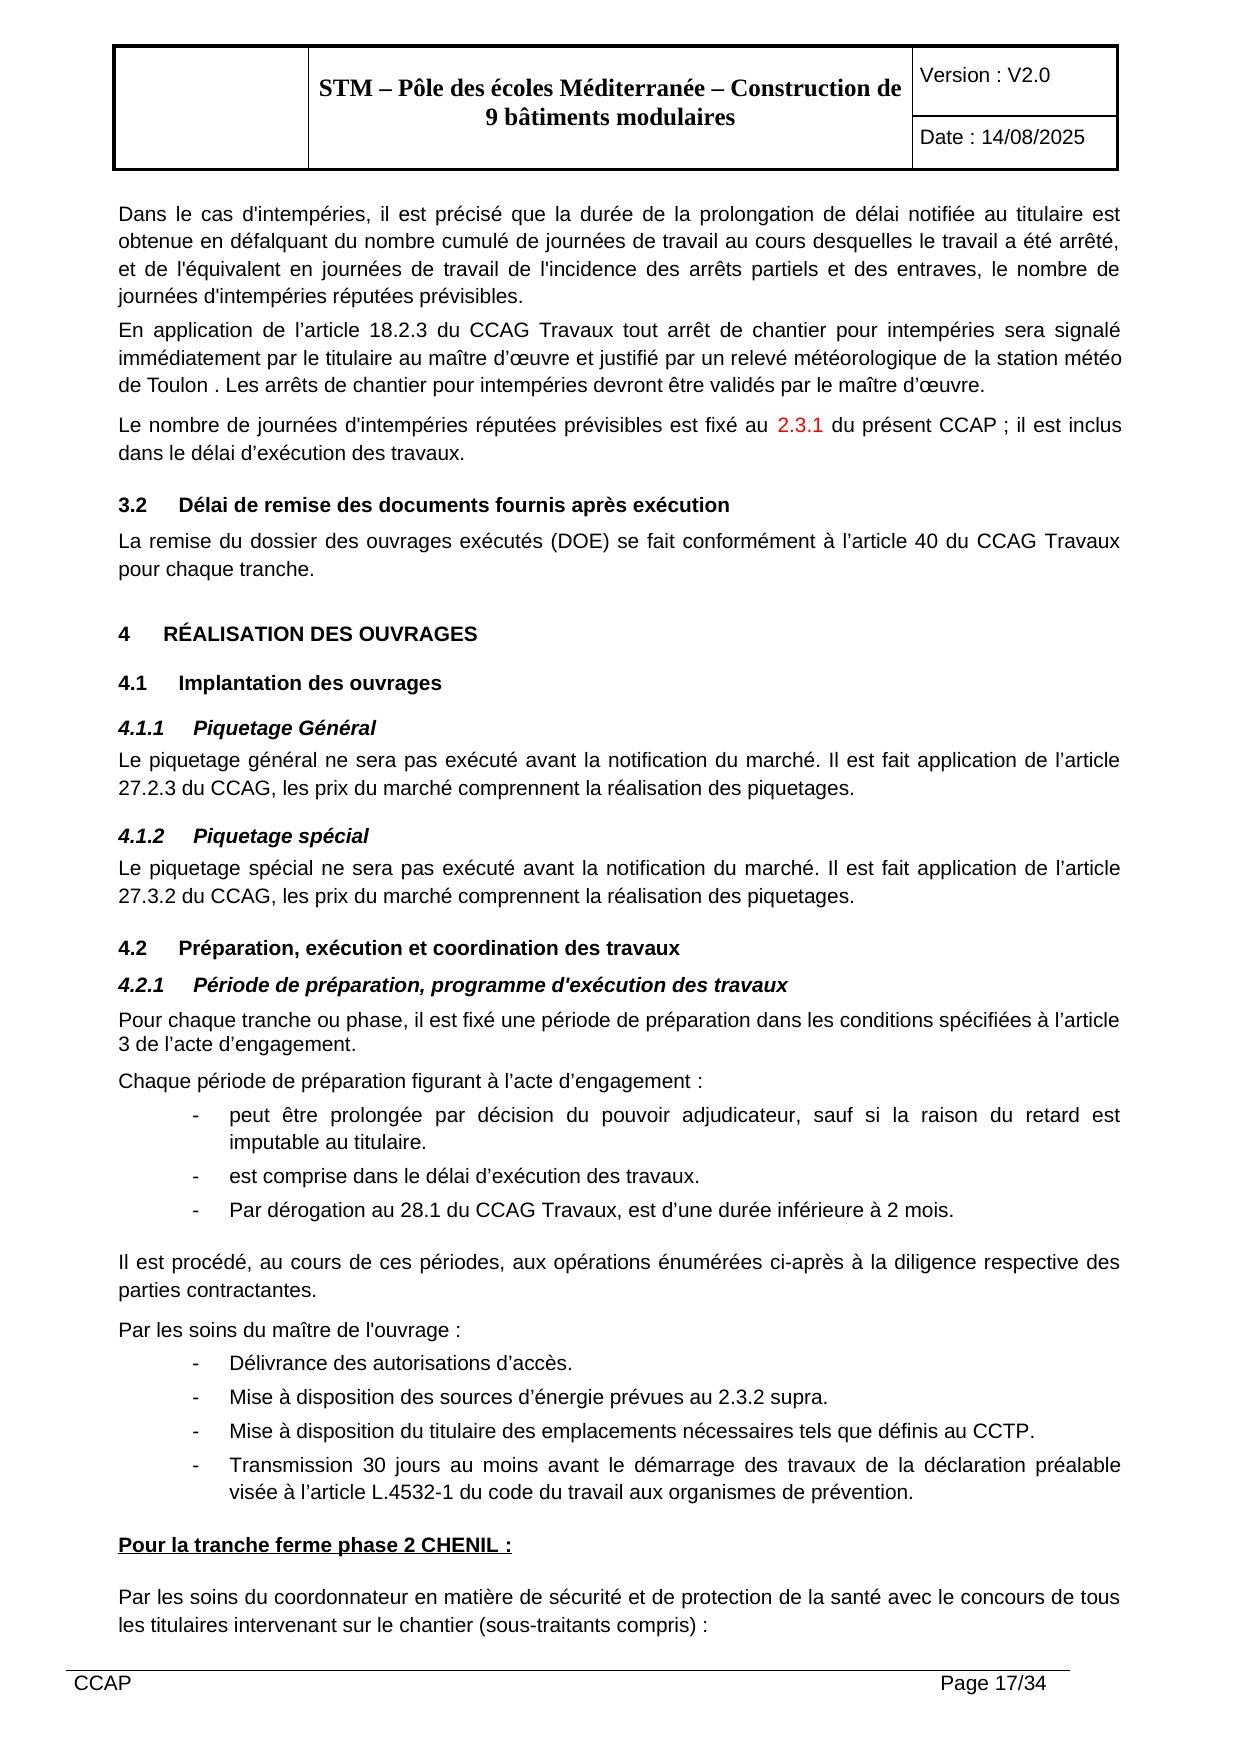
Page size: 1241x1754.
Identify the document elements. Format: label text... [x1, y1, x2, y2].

subtitle Piquetage Général [118, 716, 1122, 739]
subtitle Réalisation des ouvrages [118, 622, 1122, 646]
list Pour la tranche ferme phase 2 CHENIL : [118, 1532, 1122, 1556]
list Il est procédé, au cours de ces périodes, aux opérations énumérées ci-après à la diligence respective des parties contractantes. [118, 1250, 1122, 1301]
subtitle Période de préparation, programme d'exécution des travaux [118, 972, 1122, 996]
text Le nombre de journées d'intempéries réputées prévisibles est fixé au 2.3.1 du présent CCAP ; il est inclus dans le délai d’exécution des travaux. [118, 413, 1122, 464]
text Pour chaque tranche ou phase, il est fixé une période de préparation dans les conditions spécifiées à l’article 3 de l’acte d’engagement. [118, 1008, 1122, 1056]
list Par dérogation au 28.1 du CCAG Travaux, est d’une durée inférieure à 2 mois. [192, 1197, 1122, 1221]
subtitle Délai de remise des documents fournis après exécution [118, 493, 1122, 517]
subtitle Implantation des ouvrages [118, 671, 1122, 695]
list peut être prolongée par décision du pouvoir adjudicateur, sauf si la raison du retard est imputable au titulaire. [192, 1102, 1122, 1154]
subtitle Préparation, exécution et coordination des travaux [118, 936, 1122, 960]
text Le piquetage spécial ne sera pas exécuté avant la notification du marché. Il est fait application de l’article 27.3.2 du CCAG, les prix du marché comprennent la réalisation des piquetages. [118, 856, 1122, 907]
text La remise du dossier des ouvrages exécutés (DOE) se fait conformément à l’article 40 du CCAG Travaux pour chaque tranche. [118, 529, 1122, 581]
text Chaque période de préparation figurant à l’acte d’engagement : [118, 1069, 1122, 1093]
text Par les soins du coordonnateur en matière de sécurité et de protection de la santé avec le concours de tous les titulaires intervenant sur le chantier (sous-traitants compris) : [118, 1585, 1122, 1636]
text Le piquetage général ne sera pas exécuté avant la notification du marché. Il est fait application de l’article 27.2.3 du CCAG, les prix du marché comprennent la réalisation des piquetages. [118, 748, 1122, 799]
list Transmission 30 jours au moins avant le démarrage des travaux de la déclaration préalable visée à l’article L.4532-1 du code du travail aux organismes de prévention. [192, 1452, 1122, 1504]
list Mise à disposition des sources d’énergie prévues au 2.3.2 supra. [192, 1385, 1122, 1409]
subtitle Piquetage spécial [118, 824, 1122, 848]
text Par les soins du maître de l'ouvrage : [118, 1317, 1122, 1341]
list Mise à disposition du titulaire des emplacements nécessaires tels que définis au CCTP. [192, 1419, 1122, 1443]
text En application de l’article 18.2.3 du CCAG Travaux tout arrêt de chantier pour intempéries sera signalé immédiatement par le titulaire au maître d’œuvre et justifié par un relevé météorologique de la station météo de Toulon . Les arrêts de chantier pour intempéries devront être validés par le maître d’œuvre. [118, 318, 1122, 397]
list est comprise dans le délai d’exécution des travaux. [192, 1164, 1122, 1188]
list Délivrance des autorisations d’accès. [192, 1351, 1122, 1375]
text Dans le cas d'intempéries, il est précisé que la durée de la prolongation de délai notifiée au titulaire est obtenue en défalquant du nombre cumulé de journées de travail au cours desquelles le travail a été arrêté, et de l'équivalent en journées de travail de l'incidence des arrêts partiels et des entraves, le nombre de journées d'intempéries réputées prévisibles. [118, 202, 1122, 308]
